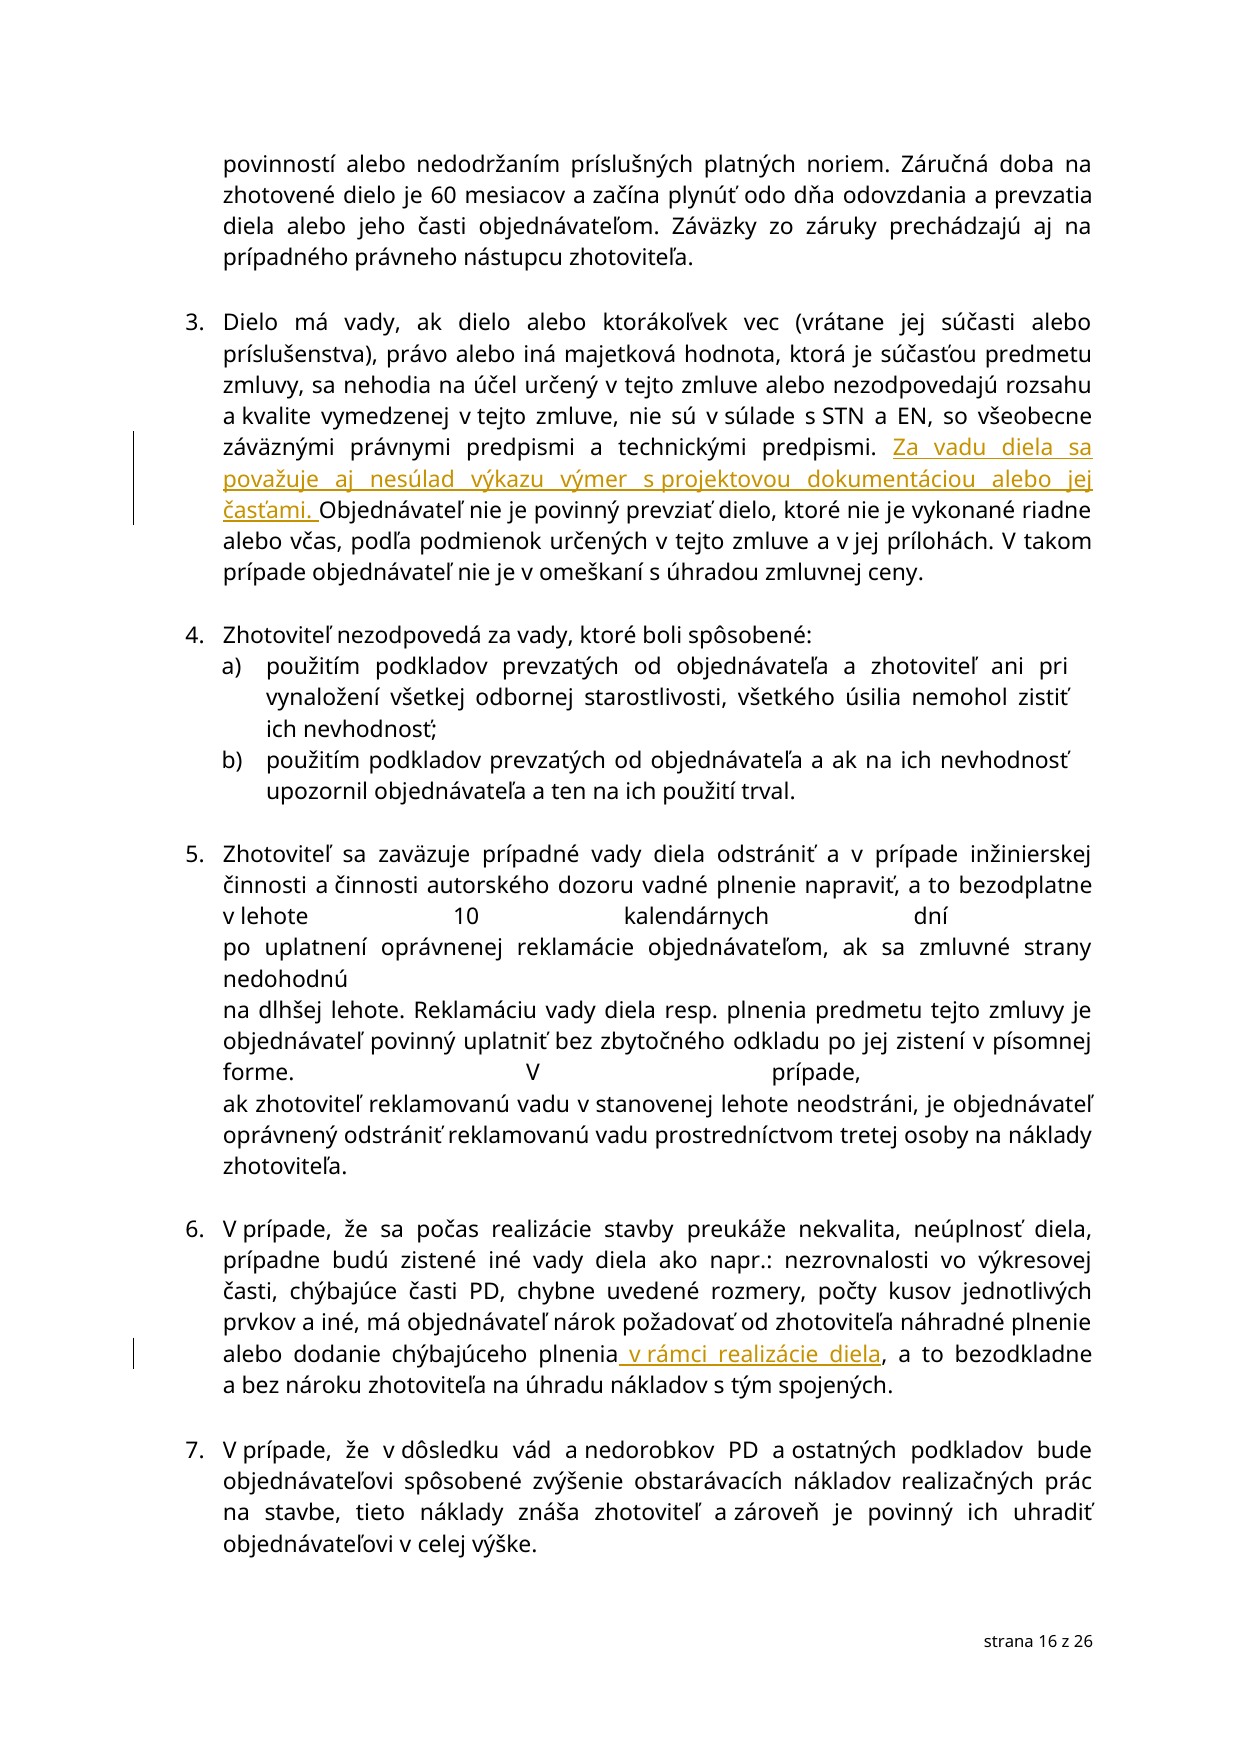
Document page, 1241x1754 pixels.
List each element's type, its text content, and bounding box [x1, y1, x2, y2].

list použitím podkladov prevzatých od objednávateľa a ak na ich nevhodnosť upozornil objednávateľa a ten na ich použití trval. [221, 744, 1069, 806]
list Zhotoviteľ sa zaväzuje prípadné vady diela odstrániť a v prípade inžinierskej činnosti a činnosti autorského dozoru vadné plnenie napraviť, a to bezodplatne v lehote 10 kalendárnych dní po uplatnení oprávnenej reklamácie objednávateľom, ak sa zmluvné strany nedohodnú na dlhšej lehote. Reklamáciu vady diela resp. plnenia predmetu tejto zmluvy je objednávateľ povinný uplatniť bez zbytočného odkladu po jej zistení v písomnej forme. V prípade, ak zhotoviteľ reklamovanú vadu v stanovenej lehote neodstráni, je objednávateľ oprávnený odstrániť reklamovanú vadu prostredníctvom tretej osoby na náklady zhotoviteľa. [185, 838, 1093, 1181]
list použitím podkladov prevzatých od objednávateľa a zhotoviteľ ani pri vynaložení všetkej odbornej starostlivosti, všetkého úsilia nemohol zistiť ich nevhodnosť; [221, 650, 1069, 744]
list Zhotoviteľ nezodpovedá za vady, ktoré boli spôsobené: [185, 619, 1093, 650]
list V prípade, že v dôsledku vád a nedorobkov PD a ostatných podkladov bude objednávateľovi spôsobené zvýšenie obstarávacích nákladov realizačných prác na stavbe, tieto náklady znáša zhotoviteľ a zároveň je povinný ich uhradiť objednávateľovi v celej výške. [185, 1434, 1093, 1559]
list V prípade, že sa počas realizácie stavby preukáže nekvalita, neúplnosť diela, prípadne budú zistené iné vady diela ako napr.: nezrovnalosti vo výkresovej časti, chýbajúce časti PD, chybne uvedené rozmery, počty kusov jednotlivých prvkov a iné, má objednávateľ nárok požadovať od zhotoviteľa náhradné plnenie alebo dodanie chýbajúceho plnenia, a to bezodkladne a bez nároku zhotoviteľa na úhradu nákladov s tým spojených. [185, 1213, 1093, 1400]
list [185, 148, 1093, 273]
list Dielo má vady, ak dielo alebo ktorákoľvek vec (vrátane jej súčasti alebo príslušenstva), právo alebo iná majetková hodnota, ktorá je súčasťou predmetu zmluvy, sa nehodia na účel určený v tejto zmluve alebo nezodpovedajú rozsahu a kvalite vymedzenej v tejto zmluve, nie sú v súlade s STN a EN, so všeobecne záväznými právnymi predpismi a technickými predpismi. Objednávateľ nie je povinný prevziať dielo, ktoré nie je vykonané riadne alebo včas, podľa podmienok určených v tejto zmluve a v jej prílohách. V takom prípade objednávateľ nie je v omeškaní s úhradou zmluvnej ceny. [185, 306, 1093, 588]
